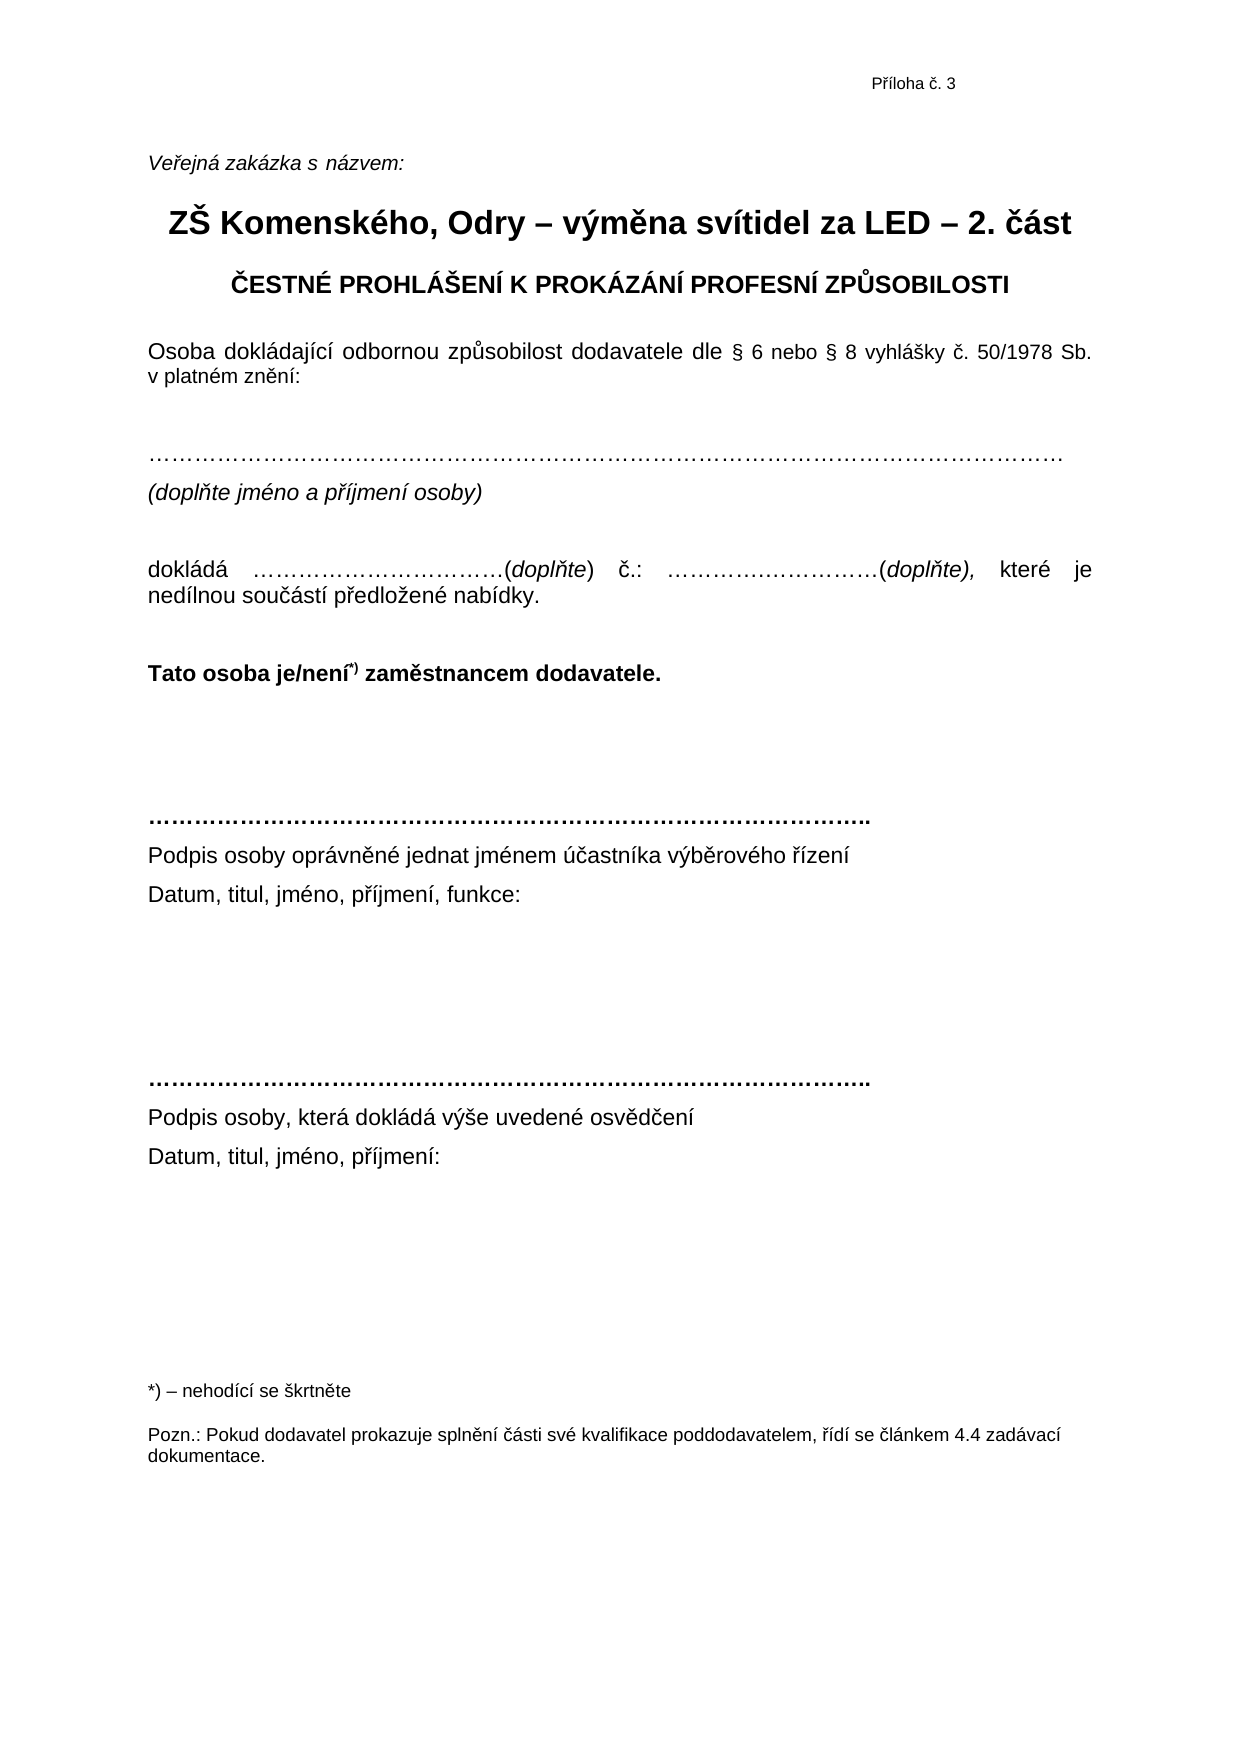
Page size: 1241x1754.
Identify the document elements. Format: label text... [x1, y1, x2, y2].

text ČESTNÉ PROHLÁŠENÍ K PROKÁZÁNÍ PROFESNÍ ZPŮSOBILOSTI [148, 270, 1093, 299]
text Datum, titul, jméno, příjmení, funkce: [148, 881, 1093, 907]
list ………………………………………………………………………………….. [148, 1065, 1093, 1092]
text Datum, titul, jméno, příjmení: [148, 1143, 1093, 1169]
text ZŠ Komenského, Odry – výměna svítidel za LED – 2. část [148, 203, 1093, 242]
text ………………………………………………………………………………………………………… [148, 439, 1093, 466]
text Pozn.: Pokud dodavatel prokazuje splnění části své kvalifikace poddodavatelem, řídí se článkem 4.4 zadávací dokumentace. [148, 1423, 1093, 1466]
text dokládá ……………………………(doplňte) č.: ………….……………(doplňte), které je nedílnou součástí předložené nabídky. [148, 556, 1093, 609]
text Osoba dokládající odbornou způsobilost dodavatele dle § 6 nebo § 8 vyhlášky č. 50/1978 Sb. v platném znění: [148, 338, 1093, 388]
list ………………………………………………………………………………….. [148, 803, 1093, 829]
text Tato osoba je/není*) zaměstnancem dodavatele. [148, 660, 1093, 687]
text (doplňte jméno a příjmení osoby) [148, 478, 1093, 505]
text Veřejná zakázka s názvem: [148, 150, 1093, 174]
text *) – nehodící se škrtněte [148, 1380, 1093, 1402]
list Podpis osoby, která dokládá výše uvedené osvědčení [148, 1104, 1093, 1131]
list Podpis osoby oprávněné jednat jménem účastníka výběrového řízení [148, 842, 1093, 868]
